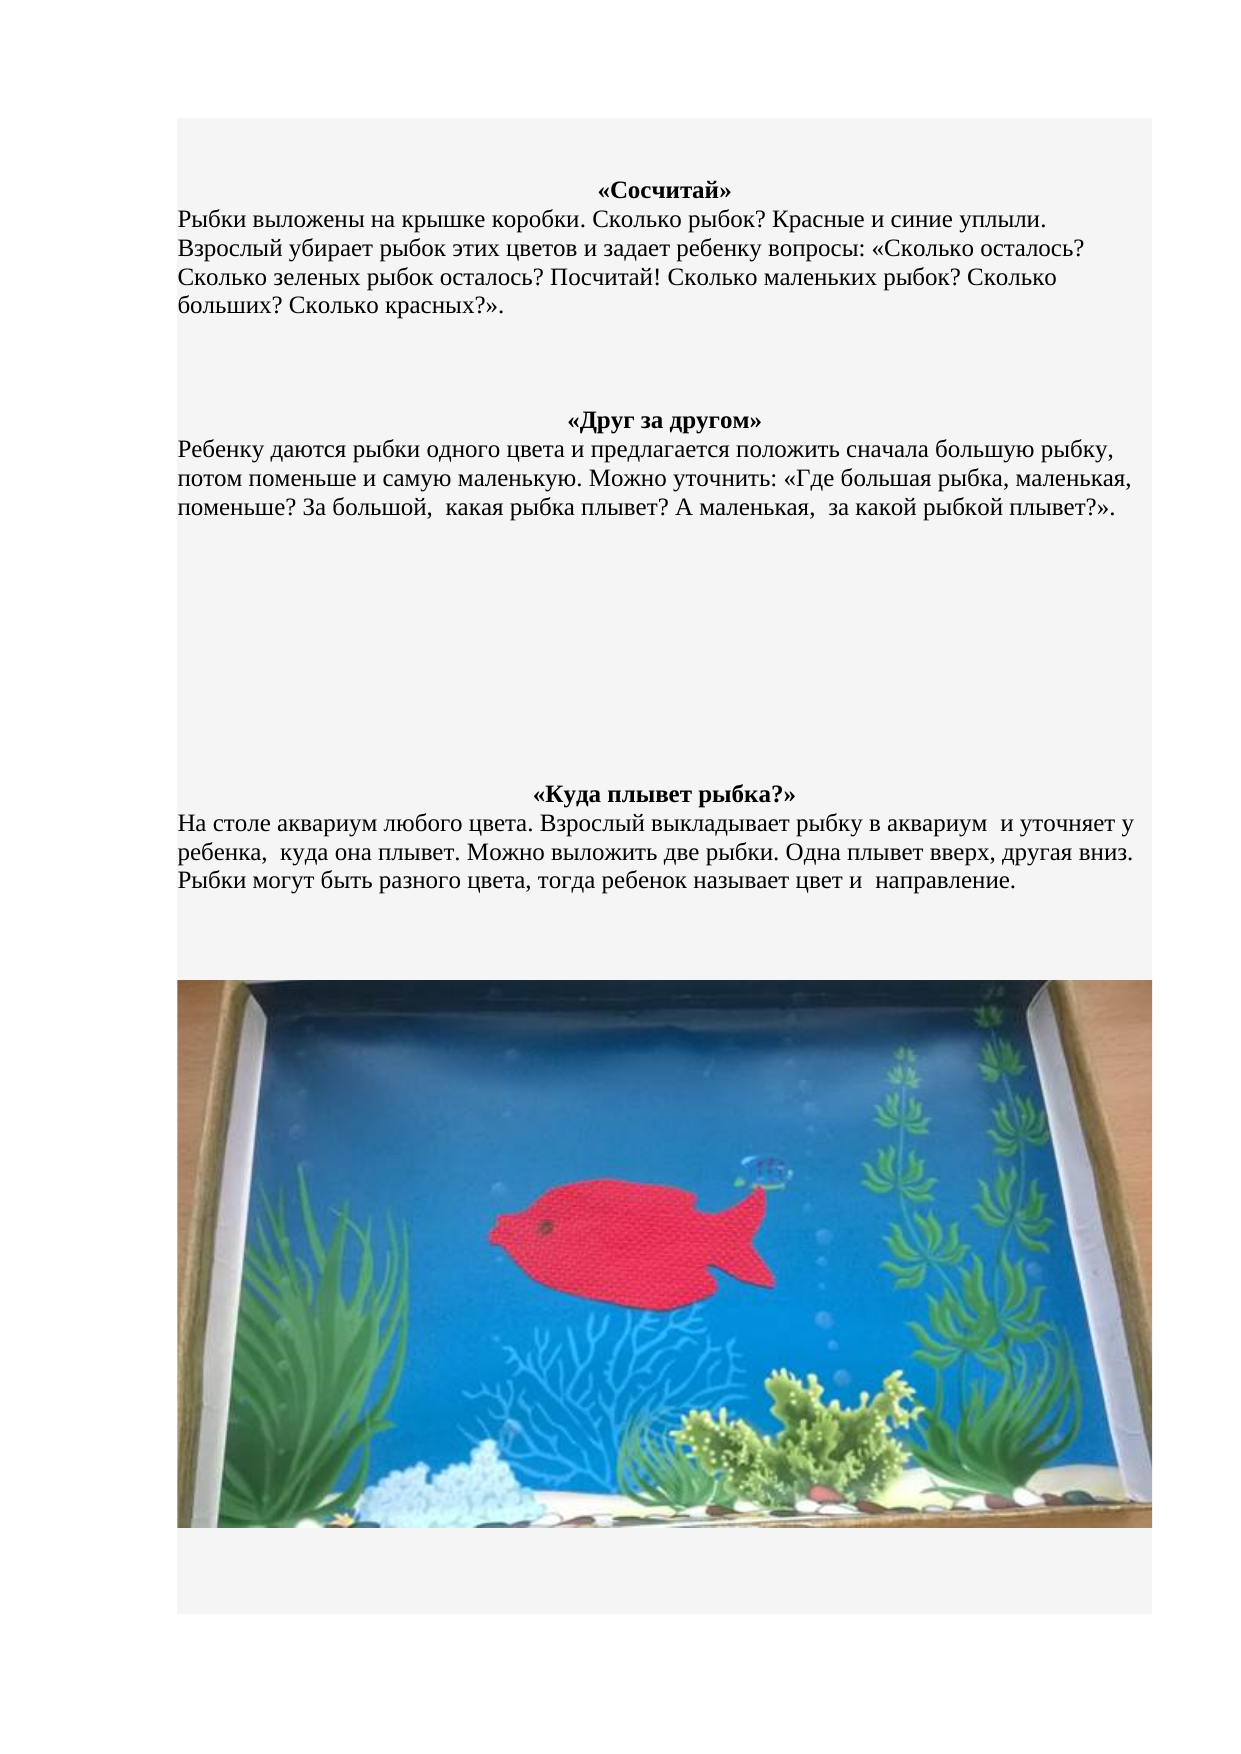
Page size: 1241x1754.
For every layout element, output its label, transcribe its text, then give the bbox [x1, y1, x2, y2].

picture [177, 980, 1153, 1528]
text Рыбки выложены на крышке коробки. Сколько рыбок? Красные и синие уплыли. Взрослый убирает рыбок этих цветов и задает ребенку вопросы: «Сколько осталось? Сколько зеленых рыбок осталось? Посчитай! Сколько маленьких рыбок? Сколько больших? Сколько красных?». [177, 204, 1152, 319]
text «Куда плывет рыбка?» [177, 779, 1152, 808]
text На столе аквариум любого цвета. Взрослый выкладывает рыбку в аквариум и уточняет у ребенка, куда она плывет. Можно выложить две рыбки. Одна плывет вверх, другая вниз. Рыбки могут быть разного цвета, тогда ребенок называет цвет и направление. [177, 808, 1152, 894]
text «Друг за другом» [177, 406, 1152, 434]
text «Сосчитай» [177, 176, 1152, 204]
text Ребенку даются рыбки одного цвета и предлагается положить сначала большую рыбку, потом поменьше и самую маленькую. Можно уточнить: «Где большая рыбка, маленькая, поменьше? За большой, какая рыбка плывет? А маленькая, за какой рыбкой плывет?». [177, 434, 1152, 521]
